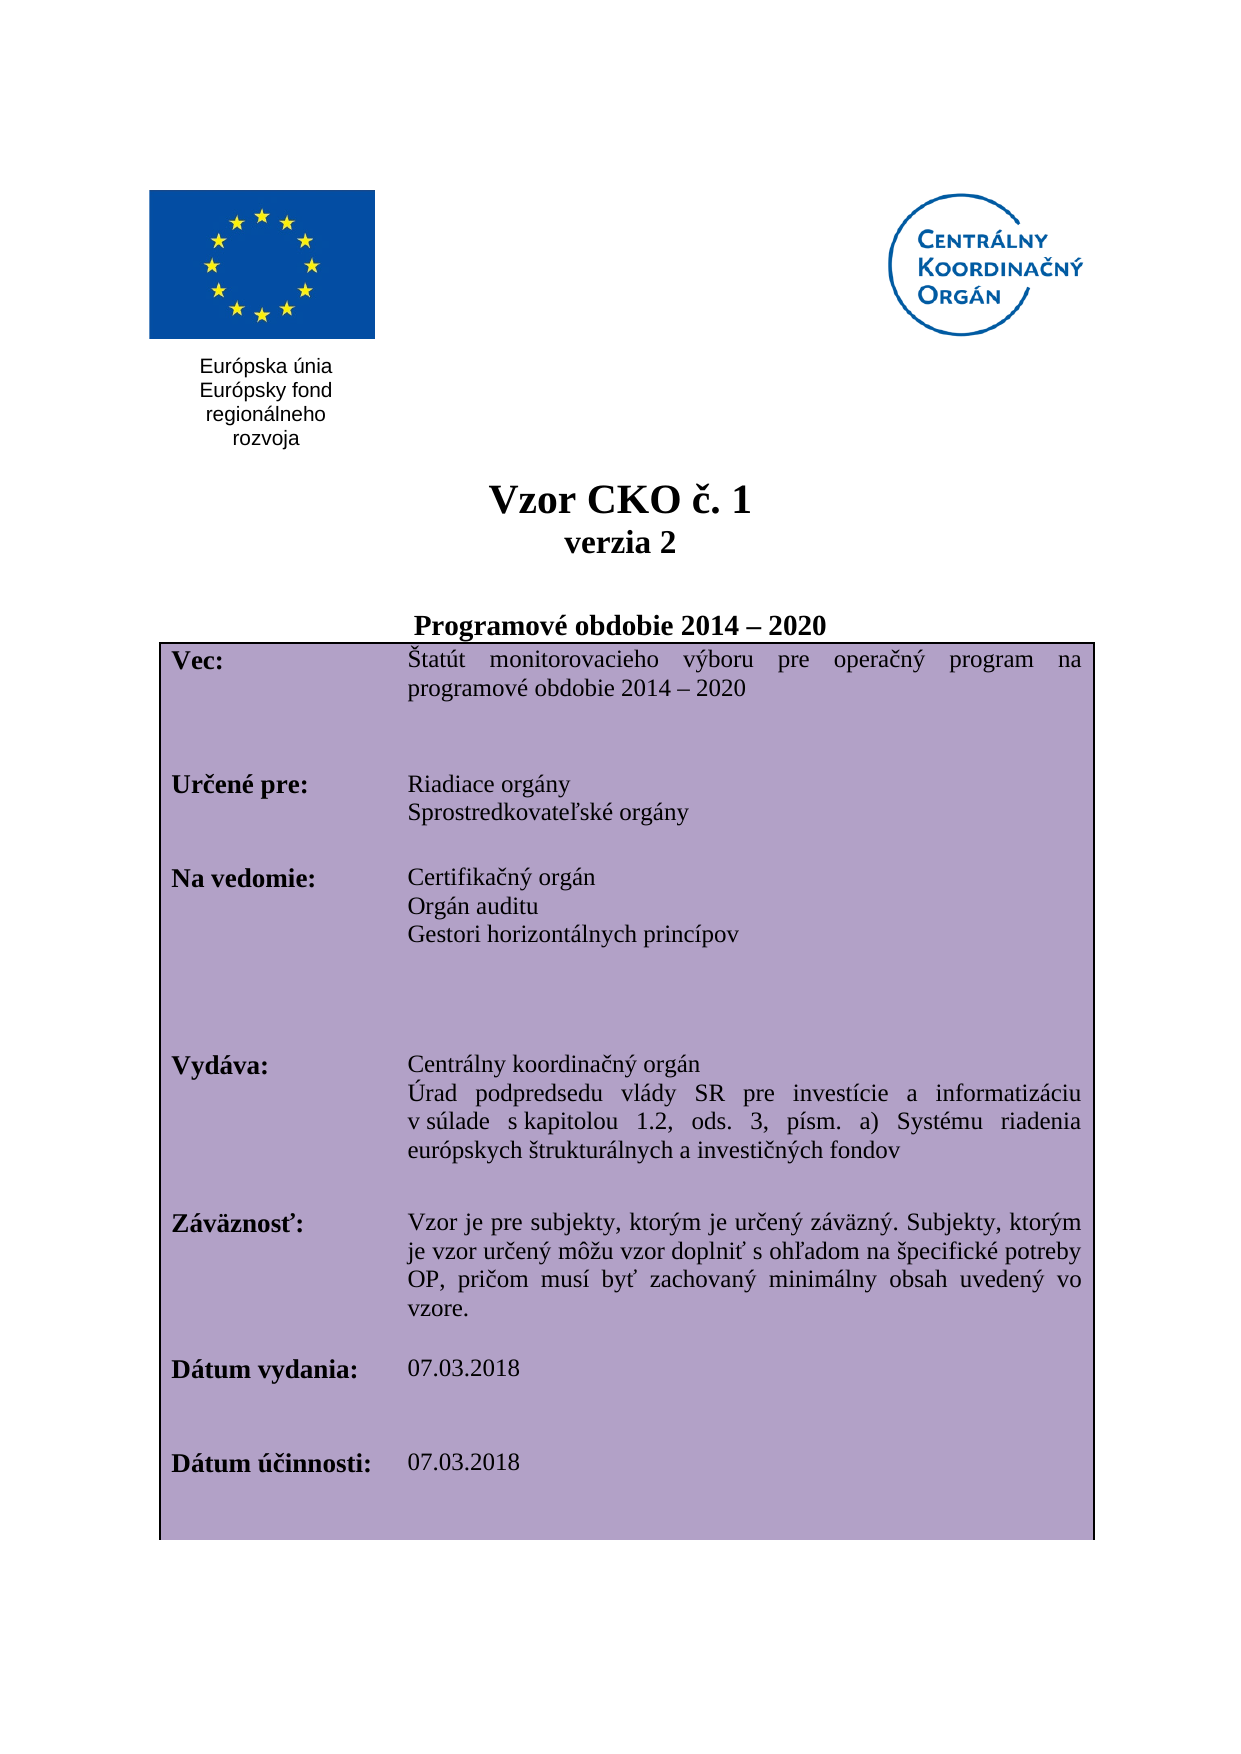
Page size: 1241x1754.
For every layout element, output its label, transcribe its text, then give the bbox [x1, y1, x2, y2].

table_cell Riadiace orgány Sprostredkovateľské orgány [396, 769, 1093, 862]
table_header Vec: [161, 644, 396, 769]
table_cell Určené pre: [161, 769, 396, 862]
table_cell Certifikačný orgán Orgán auditu Gestori horizontálnych princípov [396, 862, 1093, 1049]
table_cell [396, 1447, 1093, 1540]
table_cell Centrálny koordinačný orgán Úrad podpredsedu vlády SR pre investície a informatizáciu v súlade s kapitolou 1.2, ods. 3, písm. a) Systému riadenia európskych štrukturálnych a investičných fondov [396, 1049, 1093, 1207]
text Európsky fond regionálneho [148, 378, 384, 426]
table_cell [396, 1353, 1093, 1447]
table_cell Vydáva: [161, 1049, 396, 1207]
text Vzor CKO č. [148, 474, 1093, 522]
table_cell Dátum účinnosti: [161, 1447, 396, 1540]
table_cell Dátum vydania: [161, 1353, 396, 1447]
table_cell Záväznosť: [161, 1207, 396, 1353]
table_cell [396, 1207, 1093, 1353]
text Programové obdobie 2014 – 2020 [148, 608, 1093, 642]
picture [884, 191, 1084, 335]
text rozvoja [148, 426, 384, 450]
table_cell Na vedomie: [161, 862, 396, 1049]
text Európska únia [148, 354, 384, 378]
table_header Štatút monitorovacieho výboru pre operačný program na programové obdobie 2014 – 2020 [396, 644, 1093, 769]
text verzia [148, 522, 1093, 560]
